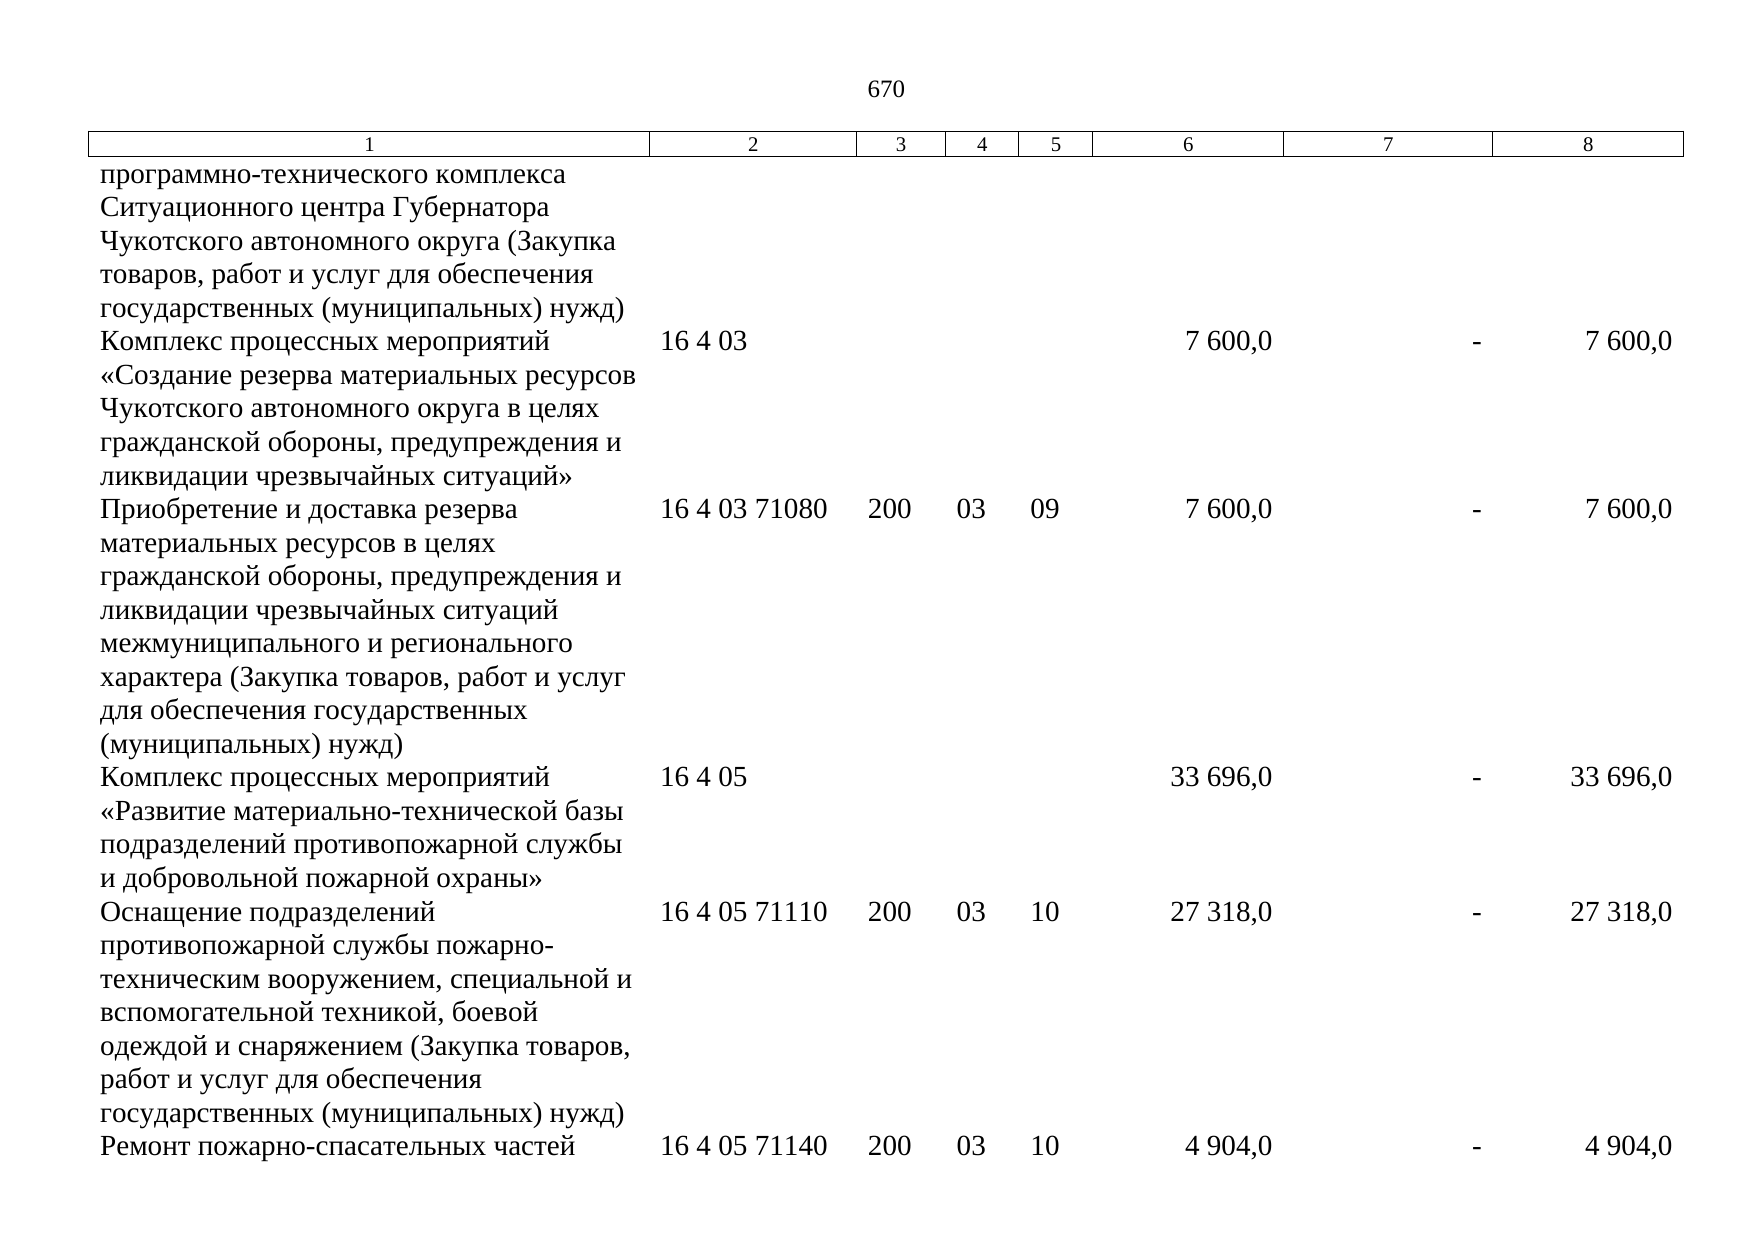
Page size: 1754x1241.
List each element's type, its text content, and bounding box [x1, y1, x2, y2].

table_header 8 [1493, 132, 1683, 156]
table_header 1 [89, 132, 649, 156]
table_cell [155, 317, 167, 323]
table_header 3 [857, 132, 945, 156]
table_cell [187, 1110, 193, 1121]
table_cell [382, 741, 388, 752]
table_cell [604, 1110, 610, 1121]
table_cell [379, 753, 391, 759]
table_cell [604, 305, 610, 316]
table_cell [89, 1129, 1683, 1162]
table_header 2 [650, 132, 856, 156]
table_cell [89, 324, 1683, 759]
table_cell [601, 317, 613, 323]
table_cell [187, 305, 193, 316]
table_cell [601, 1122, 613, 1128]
table_header 5 [1019, 132, 1092, 156]
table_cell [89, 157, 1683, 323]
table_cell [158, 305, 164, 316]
table_header 7 [1284, 132, 1492, 156]
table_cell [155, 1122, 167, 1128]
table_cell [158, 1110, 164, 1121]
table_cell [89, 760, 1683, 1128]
table_header 4 [946, 132, 1018, 156]
table_header 6 [1093, 132, 1283, 156]
